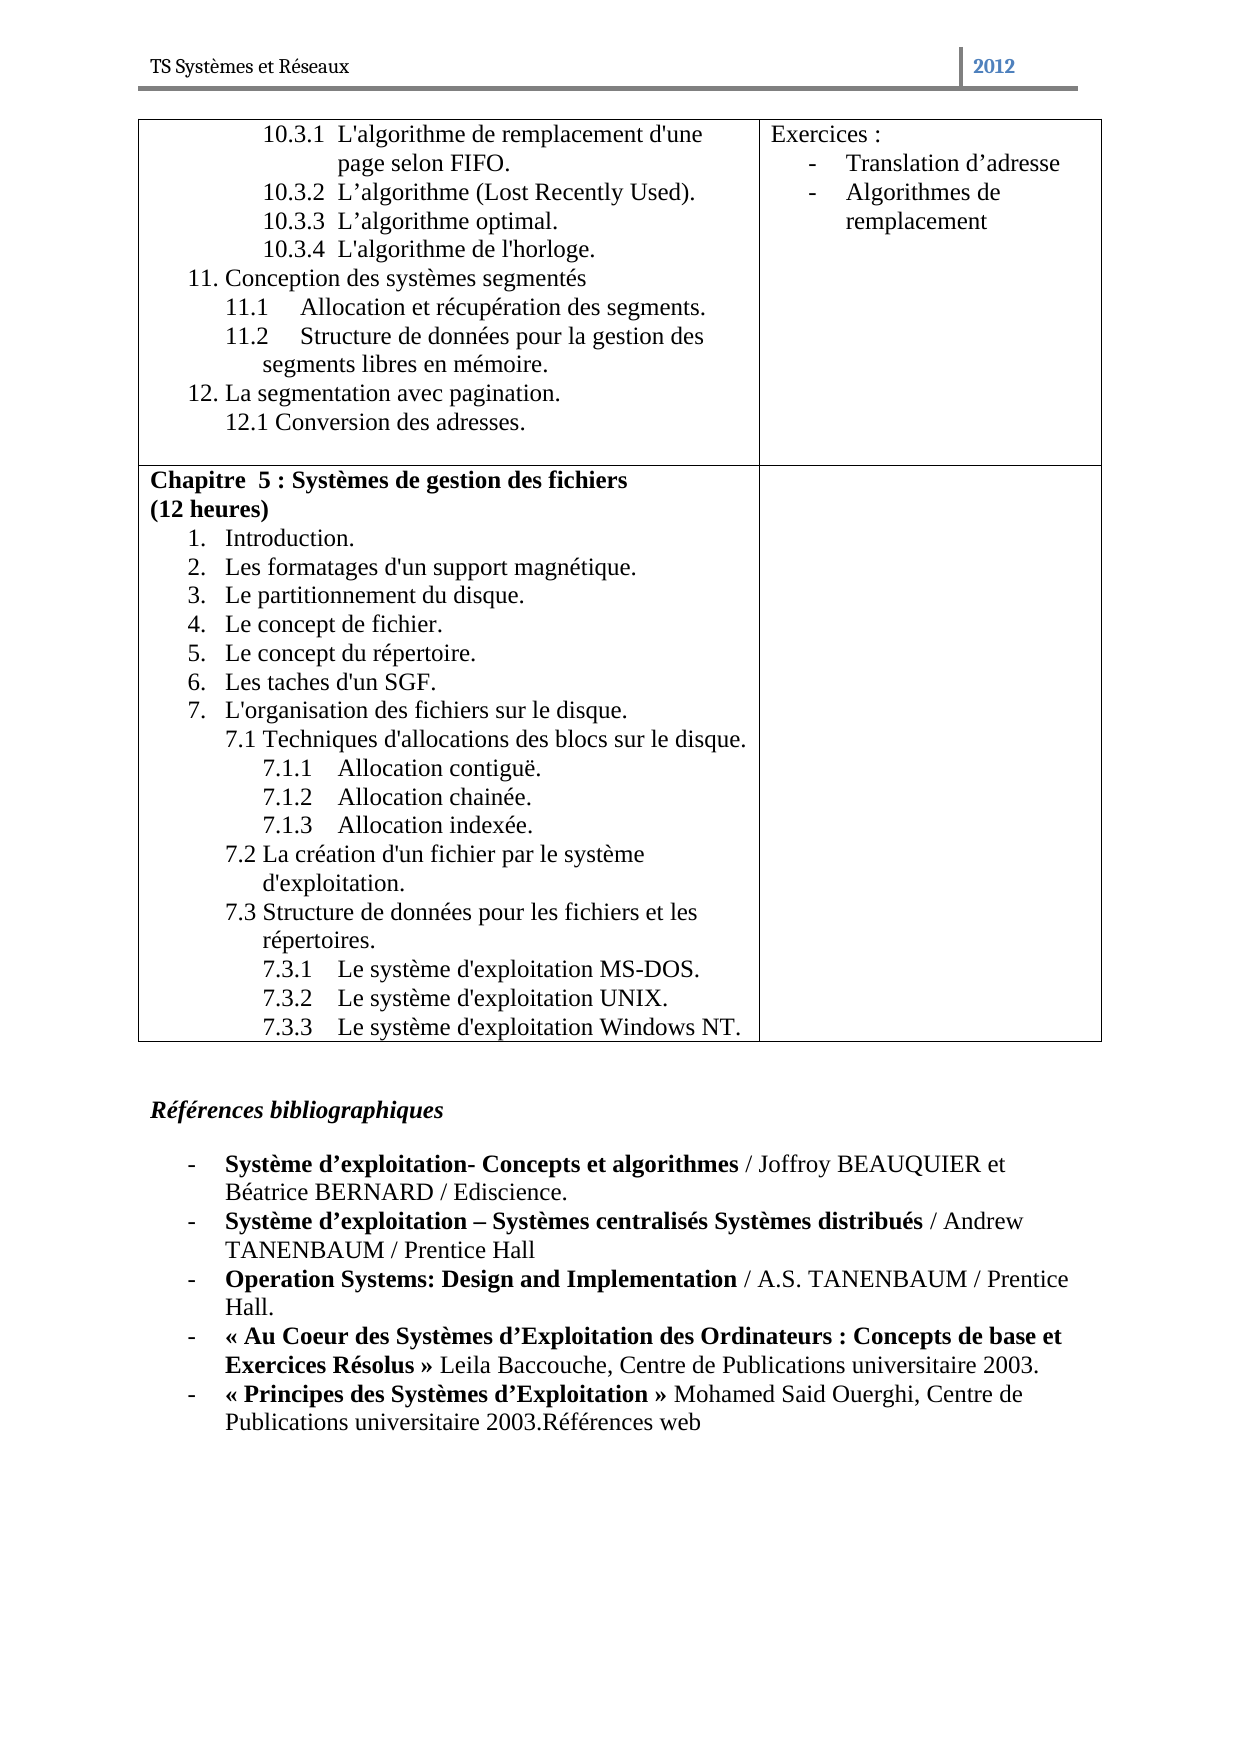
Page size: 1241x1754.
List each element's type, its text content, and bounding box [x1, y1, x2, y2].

table_cell [760, 466, 1101, 1041]
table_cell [760, 120, 1101, 464]
list Système d’exploitation – Systèmes centralisés Systèmes distribués / Andrew TANENBAUM / Prentice Hall [187, 1206, 1090, 1264]
text Références bibliographiques [150, 1095, 1090, 1123]
table_cell Chapitre 5 : Systèmes de gestion des fichiers (12 heures) Introduction. Les formatages d'un support magnétique. Le partitionnement du disque. Le concept de fichier. Le concept du répertoire. Les taches d'un SGF. L'organisation des fichiers sur le disque. Techniques d'allocations des blocs sur le disque. Allocation contiguë. Allocation chainée. Allocation indexée. La création d'un fichier par le système d'exploitation. Structure de données pour les fichiers et les répertoires. Le système d'exploitation MS-DOS. Le système d'exploitation UNIX. Le système d'exploitation Windows NT. [139, 466, 759, 1041]
list « Principes des Systèmes d’Exploitation » Mohamed Said Ouerghi, Centre de Publications universitaire 2003.Références web [187, 1379, 1090, 1436]
list Système d’exploitation- Concepts et algorithmes / Joffroy BEAUQUIER et Béatrice BERNARD / Ediscience. [187, 1149, 1090, 1206]
list Operation Systems: Design and Implementation / A.S. TANENBAUM / Prentice Hall. [187, 1264, 1090, 1321]
list « Au Coeur des Systèmes d’Exploitation des Ordinateurs : Concepts de base et Exercices Résolus » Leila Baccouche, Centre de Publications universitaire 2003. [187, 1321, 1090, 1379]
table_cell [139, 120, 759, 464]
